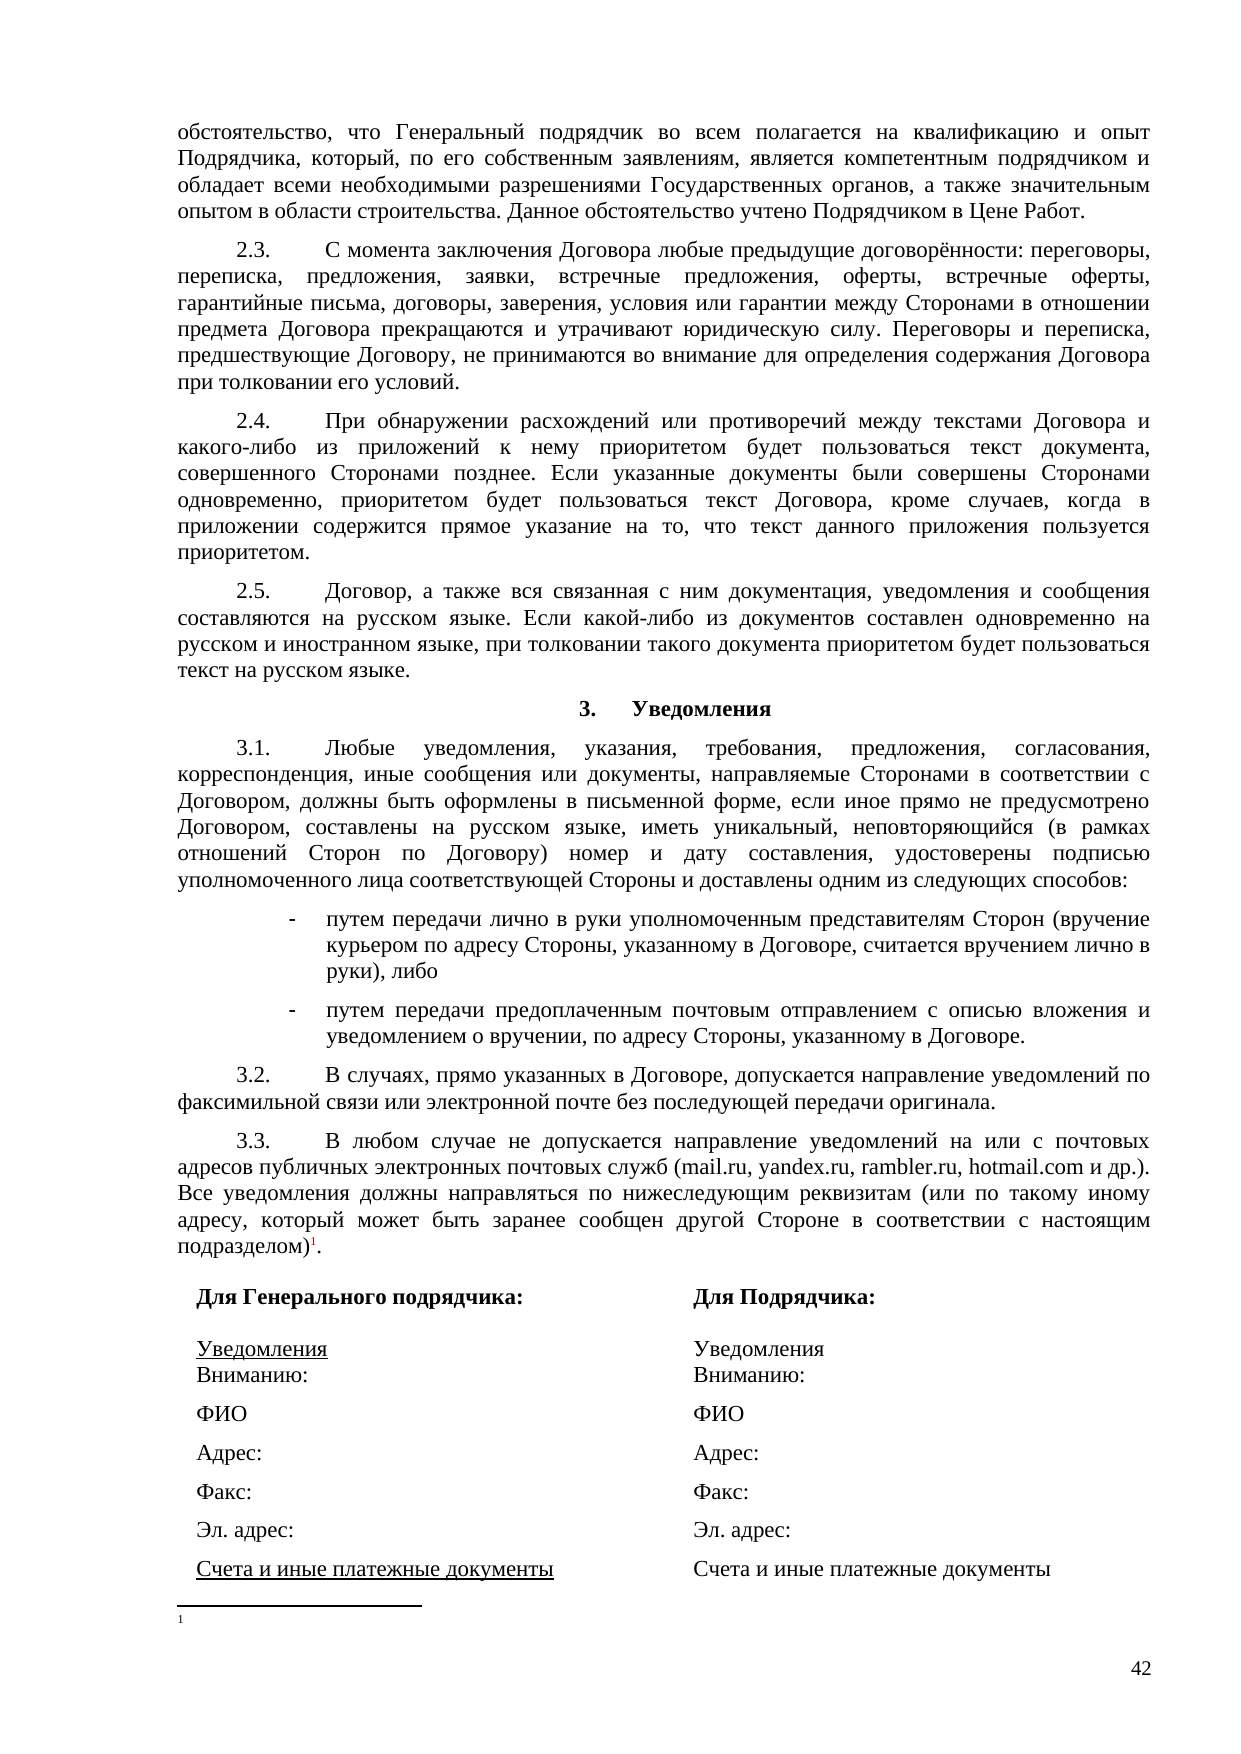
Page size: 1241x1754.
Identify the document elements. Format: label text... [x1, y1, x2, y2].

text В любом случае не допускается направление уведомлений на или с почтовых адресов публичных электронных почтовых служб (mail.ru, yandex.ru, rambler.ru, hotmail.com и др.). Все уведомления должны направляться по нижеследующим реквизитам (или по такому иному адресу, который может быть заранее сообщен другой Стороне в соответствии с настоящим подразделом). [177, 1127, 1152, 1258]
text Договор, а также вся связанная с ним документация, уведомления и сообщения составляются на русском языке. Если какой-либо из документов составлен одновременно на русском и иностранном языке, при толковании такого документа приоритетом будет пользоваться текст на русском языке. [177, 577, 1152, 683]
text Уведомления [177, 695, 1152, 722]
text Любые уведомления, указания, требования, предложения, согласования, корреспонденция, иные сообщения или документы, направляемые Сторонами в соответствии с Договором, должны быть оформлены в письменной форме, если иное прямо не предусмотрено Договором, составлены на русском языке, иметь уникальный, неповторяющийся (в рамках отношений Сторон по Договору) номер и дату составления, удостоверены подписью уполномоченного лица соответствующей Стороны и доставлены одним из следующих способов: [177, 734, 1152, 892]
text С момента заключения Договора любые предыдущие договорённости: переговоры, переписка, предложения, заявки, встречные предложения, оферты, встречные оферты, гарантийные письма, договоры, заверения, условия или гарантии между Сторонами в отношении предмета Договора прекращаются и утрачивают юридическую силу. Переговоры и переписка, предшествующие Договору, не принимаются во внимание для определения содержания Договора при толковании его условий. [177, 236, 1152, 394]
text При обнаружении расхождений или противоречий между текстами Договора и какого-либо из приложений к нему приоритетом будет пользоваться текст документа, совершенного Сторонами позднее. Если указанные документы были совершены Сторонами одновременно, приоритетом будет пользоваться текст Договора, кроме случаев, когда в приложении содержится прямое указание на то, что текст данного приложения пользуется приоритетом. [177, 407, 1152, 565]
text путем передачи лично в руки уполномоченным представителям Сторон (вручение курьером по адресу Стороны, указанному в Договоре, считается вручением лично в руки), либо [288, 905, 1152, 984]
text В случаях, прямо указанных в Договоре, допускается направление уведомлений по факсимильной связи или электронной почте без последующей передачи оригинала. [177, 1061, 1152, 1114]
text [177, 118, 1152, 223]
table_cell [682, 1322, 1152, 1594]
text путем передачи предоплаченным почтовым отправлением с описью вложения и уведомлением о вручении, по адресу Стороны, указанному в Договоре. [288, 996, 1152, 1049]
table_header Для Генерального подрядчика: [185, 1271, 682, 1322]
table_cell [185, 1322, 682, 1594]
table_header Для Подрядчика: [682, 1271, 1152, 1322]
